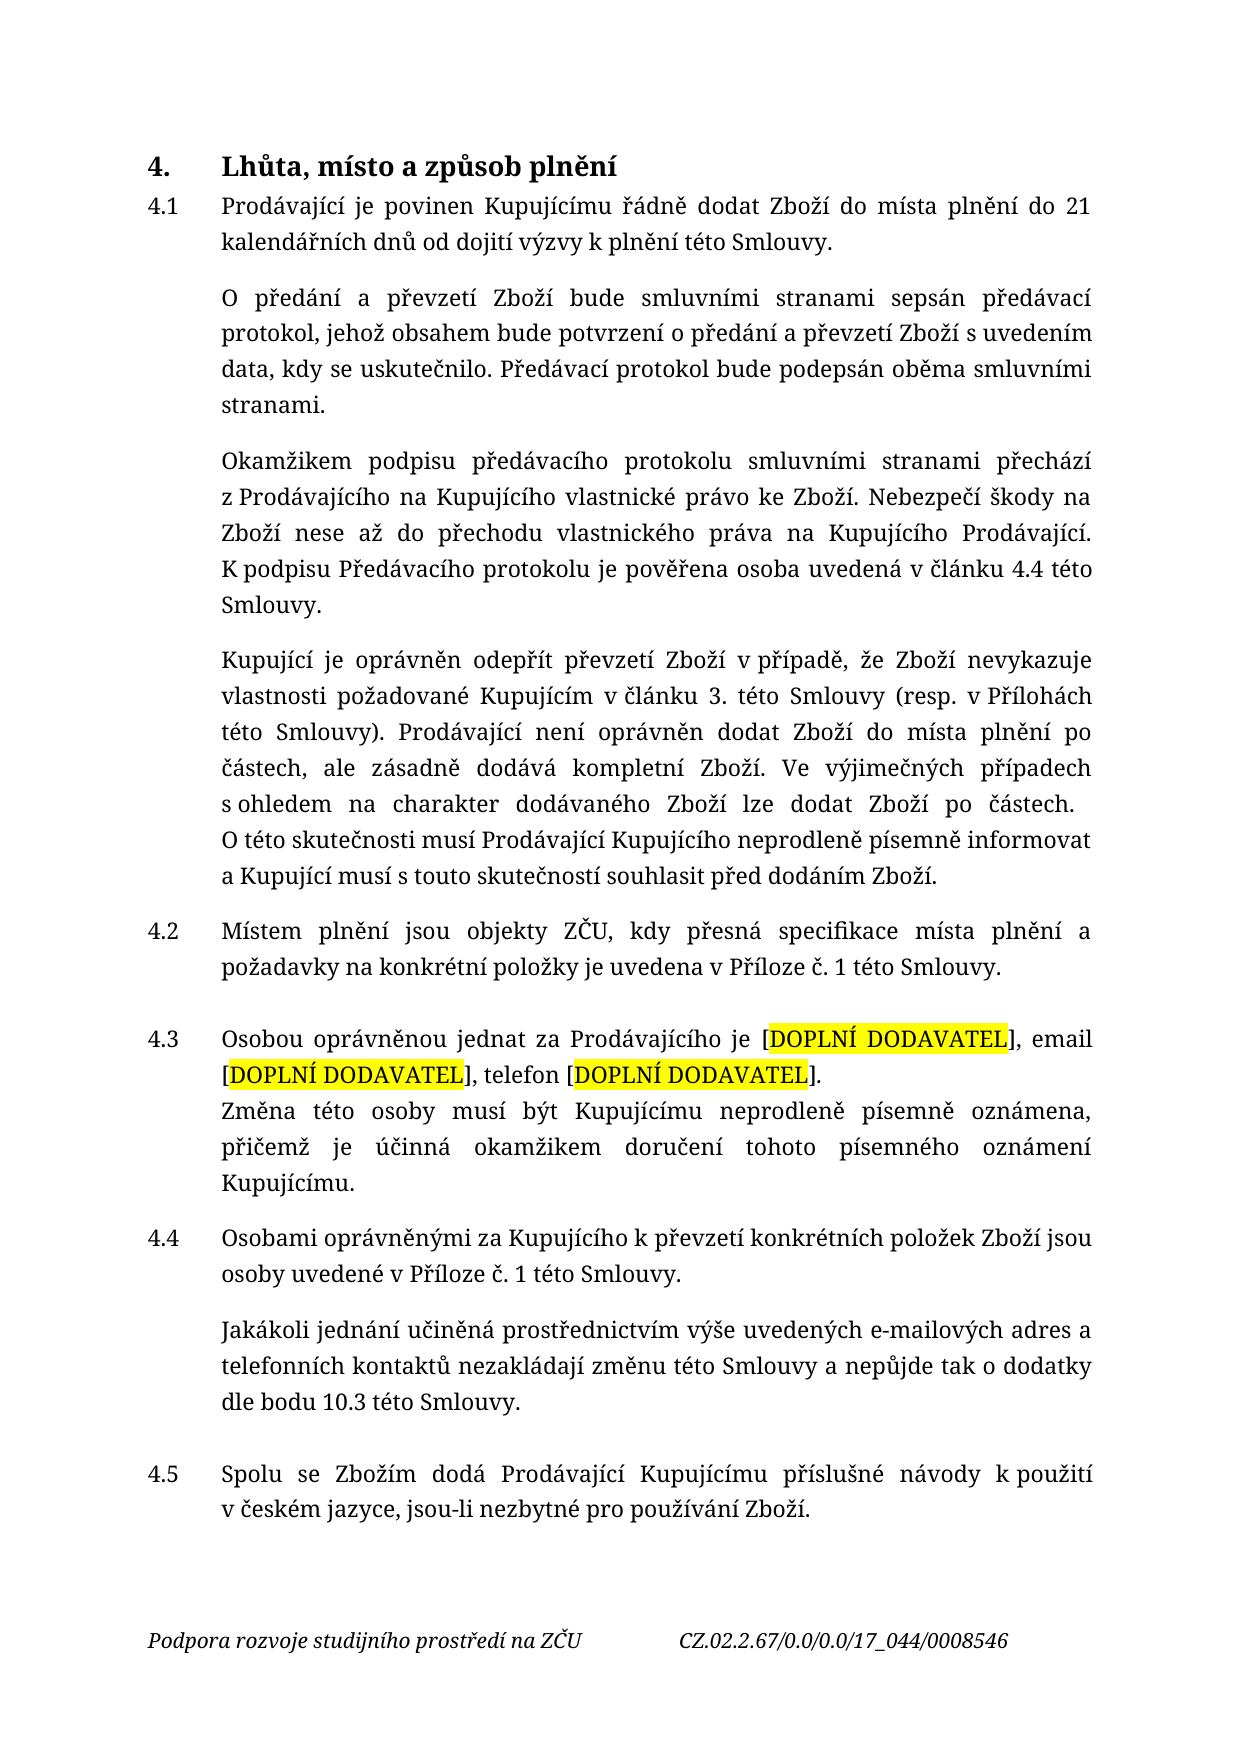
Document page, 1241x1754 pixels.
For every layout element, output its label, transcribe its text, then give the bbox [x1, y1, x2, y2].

text Kupující je oprávněn odepřít převzetí Zboží v případě, že Zboží nevykazuje vlastnosti požadované Kupujícím v článku 3. této Smlouvy (resp. v Přílohách této Smlouvy). Prodávající není oprávněn dodat Zboží do místa plnění po částech, ale zásadně dodává kompletní Zboží. Ve výjimečných případech s ohledem na charakter dodávaného Zboží lze dodat Zboží po částech. O této skutečnosti musí Prodávající Kupujícího neprodleně písemně informovat a Kupující musí s touto skutečností souhlasit před dodáním Zboží. [221, 644, 1093, 891]
text O předání a převzetí Zboží bude smluvními stranami sepsán předávací protokol, jehož obsahem bude potvrzení o předání a převzetí Zboží s uvedením data, kdy se uskutečnilo. Předávací protokol bude podepsán oběma smluvními stranami. [221, 281, 1093, 421]
text 4. Lhůta, místo a způsob plnění [148, 148, 1093, 184]
text 4.4 Osobami oprávněnými za Kupujícího k převzetí konkrétních položek Zboží jsou osoby uvedené v Příloze č. 1 této Smlouvy. [148, 1222, 1093, 1289]
text 4.2 Místem plnění jsou objekty ZČU, kdy přesná specifikace místa plnění a požadavky na konkrétní položky je uvedena v Příloze č. 1 této Smlouvy. [148, 915, 1093, 982]
text 4.1 Prodávající je povinen Kupujícímu řádně dodat Zboží do místa plnění do 21 kalendářních dnů od dojití výzvy k plnění této Smlouvy. [148, 190, 1093, 257]
text 4.5 Spolu se Zbožím dodá Prodávající Kupujícímu příslušné návody k použití v českém jazyce, jsou-li nezbytné pro používání Zboží. [148, 1457, 1093, 1525]
text Jakákoli jednání učiněná prostřednictvím výše uvedených e-mailových adres a telefonních kontaktů nezakládají změnu této Smlouvy a nepůjde tak o dodatky dle bodu 10.3 této Smlouvy. [221, 1314, 1093, 1417]
text Změna této osoby musí být Kupujícímu neprodleně písemně oznámena, přičemž je účinná okamžikem doručení tohoto písemného oznámení Kupujícímu. [148, 1095, 1093, 1198]
text Okamžikem podpisu předávacího protokolu smluvními stranami přechází z Prodávajícího na Kupujícího vlastnické právo ke Zboží. Nebezpečí škody na Zboží nese až do přechodu vlastnického práva na Kupujícího Prodávající. K podpisu Předávacího protokolu je pověřena osoba uvedená v článku 4.4 této Smlouvy. [221, 445, 1093, 620]
text 4.3 Osobou oprávněnou jednat za Prodávajícího je [DOPLNÍ DODAVATEL], email [DOPLNÍ DODAVATEL], telefon [DOPLNÍ DODAVATEL]. [148, 1023, 1093, 1090]
